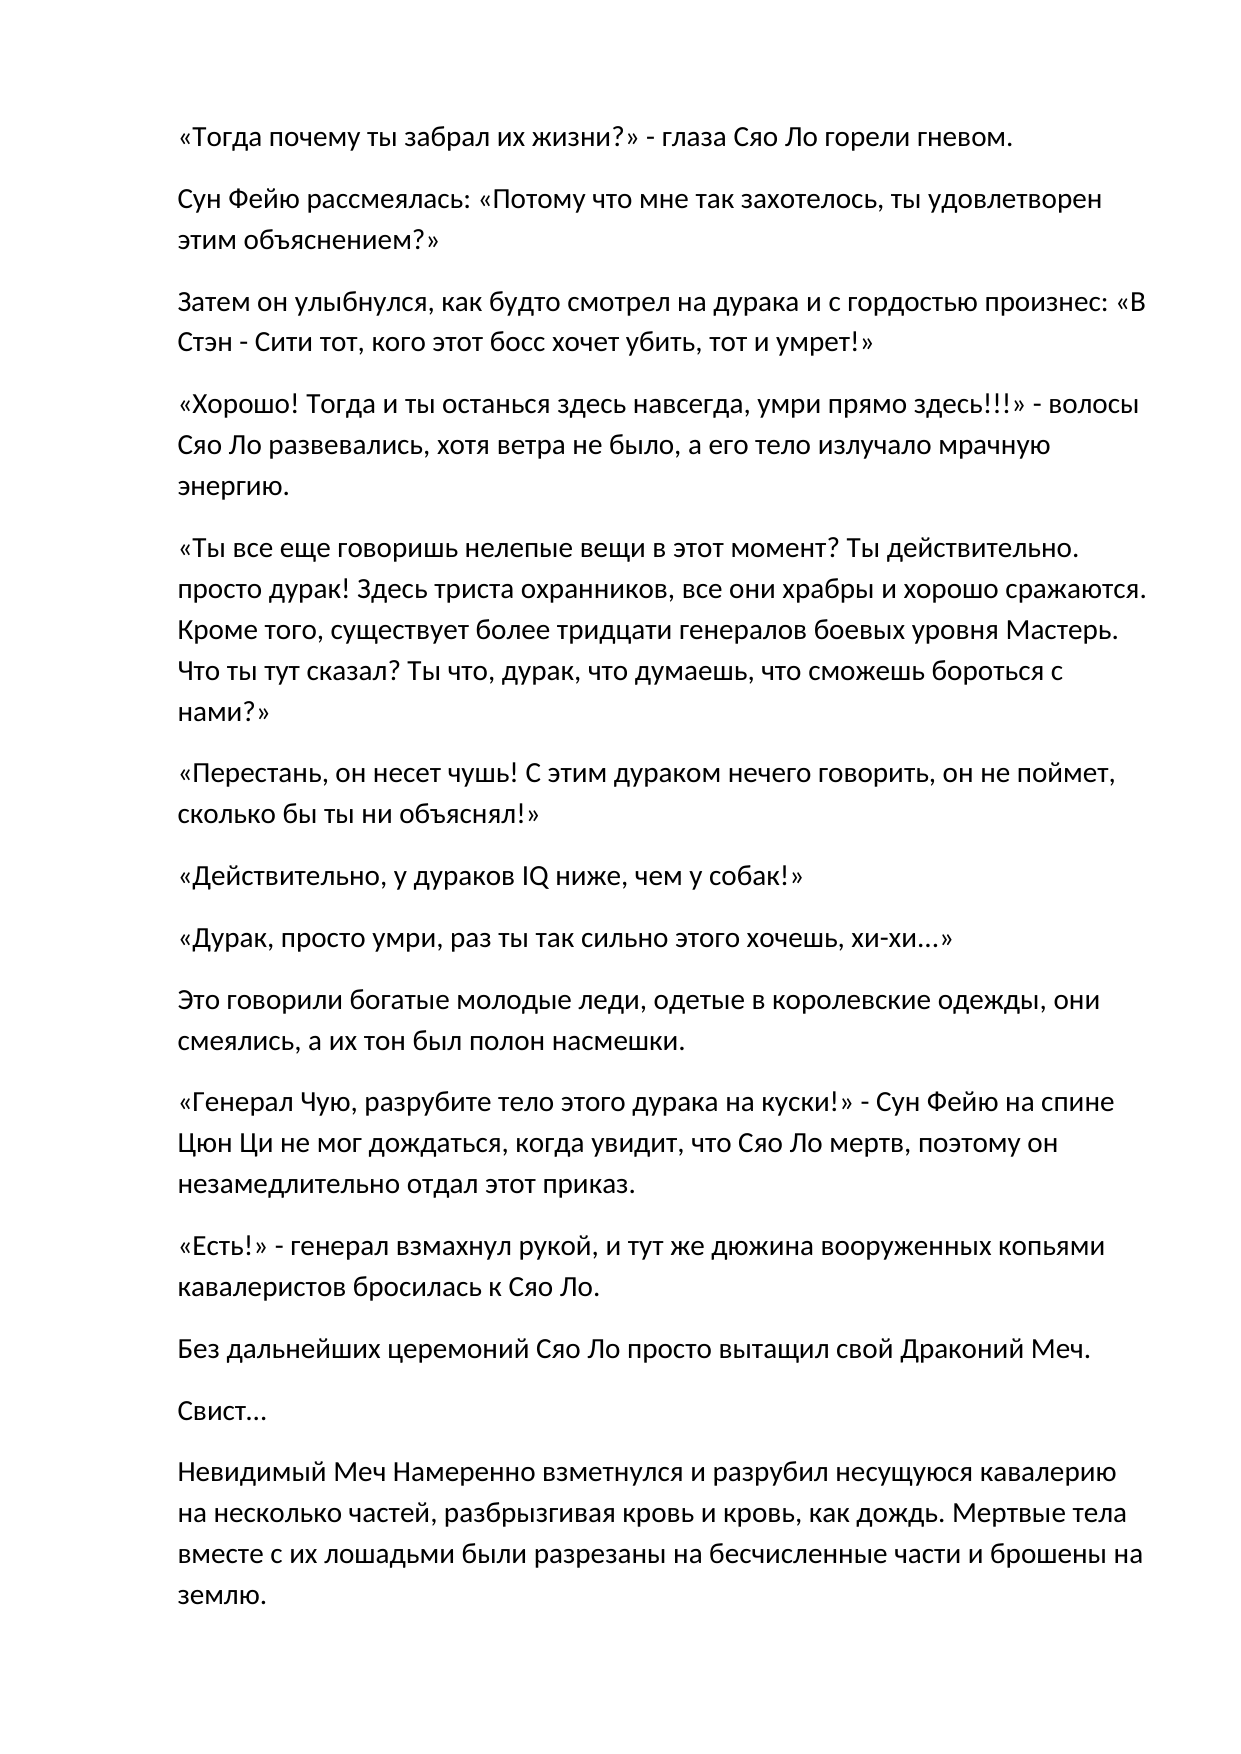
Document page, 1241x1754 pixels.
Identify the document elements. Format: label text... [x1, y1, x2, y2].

text Невидимый Меч Намеренно взметнулся и разрубил несущуюся кавалерию на несколько частей, разбрызгивая кровь и кровь, как дождь. Мертвые тела вместе с их лошадьми были разрезаны на бесчисленные части и брошены на землю. [177, 1453, 1152, 1612]
text «Дурак, просто умри, раз ты так сильно этого хочешь, хи-хи...» [177, 919, 1152, 954]
text «Хорошо! Тогда и ты останься здесь навсегда, умри прямо здесь!!!» - волосы Сяо Ло развевались, хотя ветра не было, а его тело излучало мрачную энергию. [177, 385, 1152, 503]
text «Тогда почему ты забрал их жизни?» - глаза Сяо Ло горели гневом. [177, 118, 1152, 154]
text «Перестань, он несет чушь! С этим дураком нечего говорить, он не поймет, сколько бы ты ни объяснял!» [177, 754, 1152, 831]
text «Действительно, у дураков IQ ниже, чем у собак!» [177, 857, 1152, 893]
text Свист… [177, 1392, 1152, 1427]
text «Есть!» - генерал взмахнул рукой, и тут же дюжина вооруженных копьями кавалеристов бросилась к Сяо Ло. [177, 1227, 1152, 1304]
text Сун Фейю рассмеялась: «Потому что мне так захотелось, ты удовлетворен этим объяснением?» [177, 180, 1152, 256]
text Это говорили богатые молодые леди, одетые в королевские одежды, они смеялись, а их тон был полон насмешки. [177, 981, 1152, 1057]
text «Генерал Чую, разрубите тело этого дурака на куски!» - Сун Фейю на спине Цюн Ци не мог дождаться, когда увидит, что Сяо Ло мертв, поэтому он незамедлительно отдал этот приказ. [177, 1083, 1152, 1201]
text Затем он улыбнулся, как будто смотрел на дурака и с гордостью произнес: «В Стэн - Сити тот, кого этот босс хочет убить, тот и умрет!» [177, 283, 1152, 359]
text Без дальнейших церемоний Сяо Ло просто вытащил свой Драконий Меч. [177, 1330, 1152, 1365]
text «Ты все еще говоришь нелепые вещи в этот момент? Ты действительно. просто дурак! Здесь триста охранников, все они храбры и хорошо сражаются. Кроме того, существует более тридцати генералов боевых уровня Мастерь. Что ты тут сказал? Ты что, дурак, что думаешь, что сможешь бороться с нами?» [177, 529, 1152, 728]
